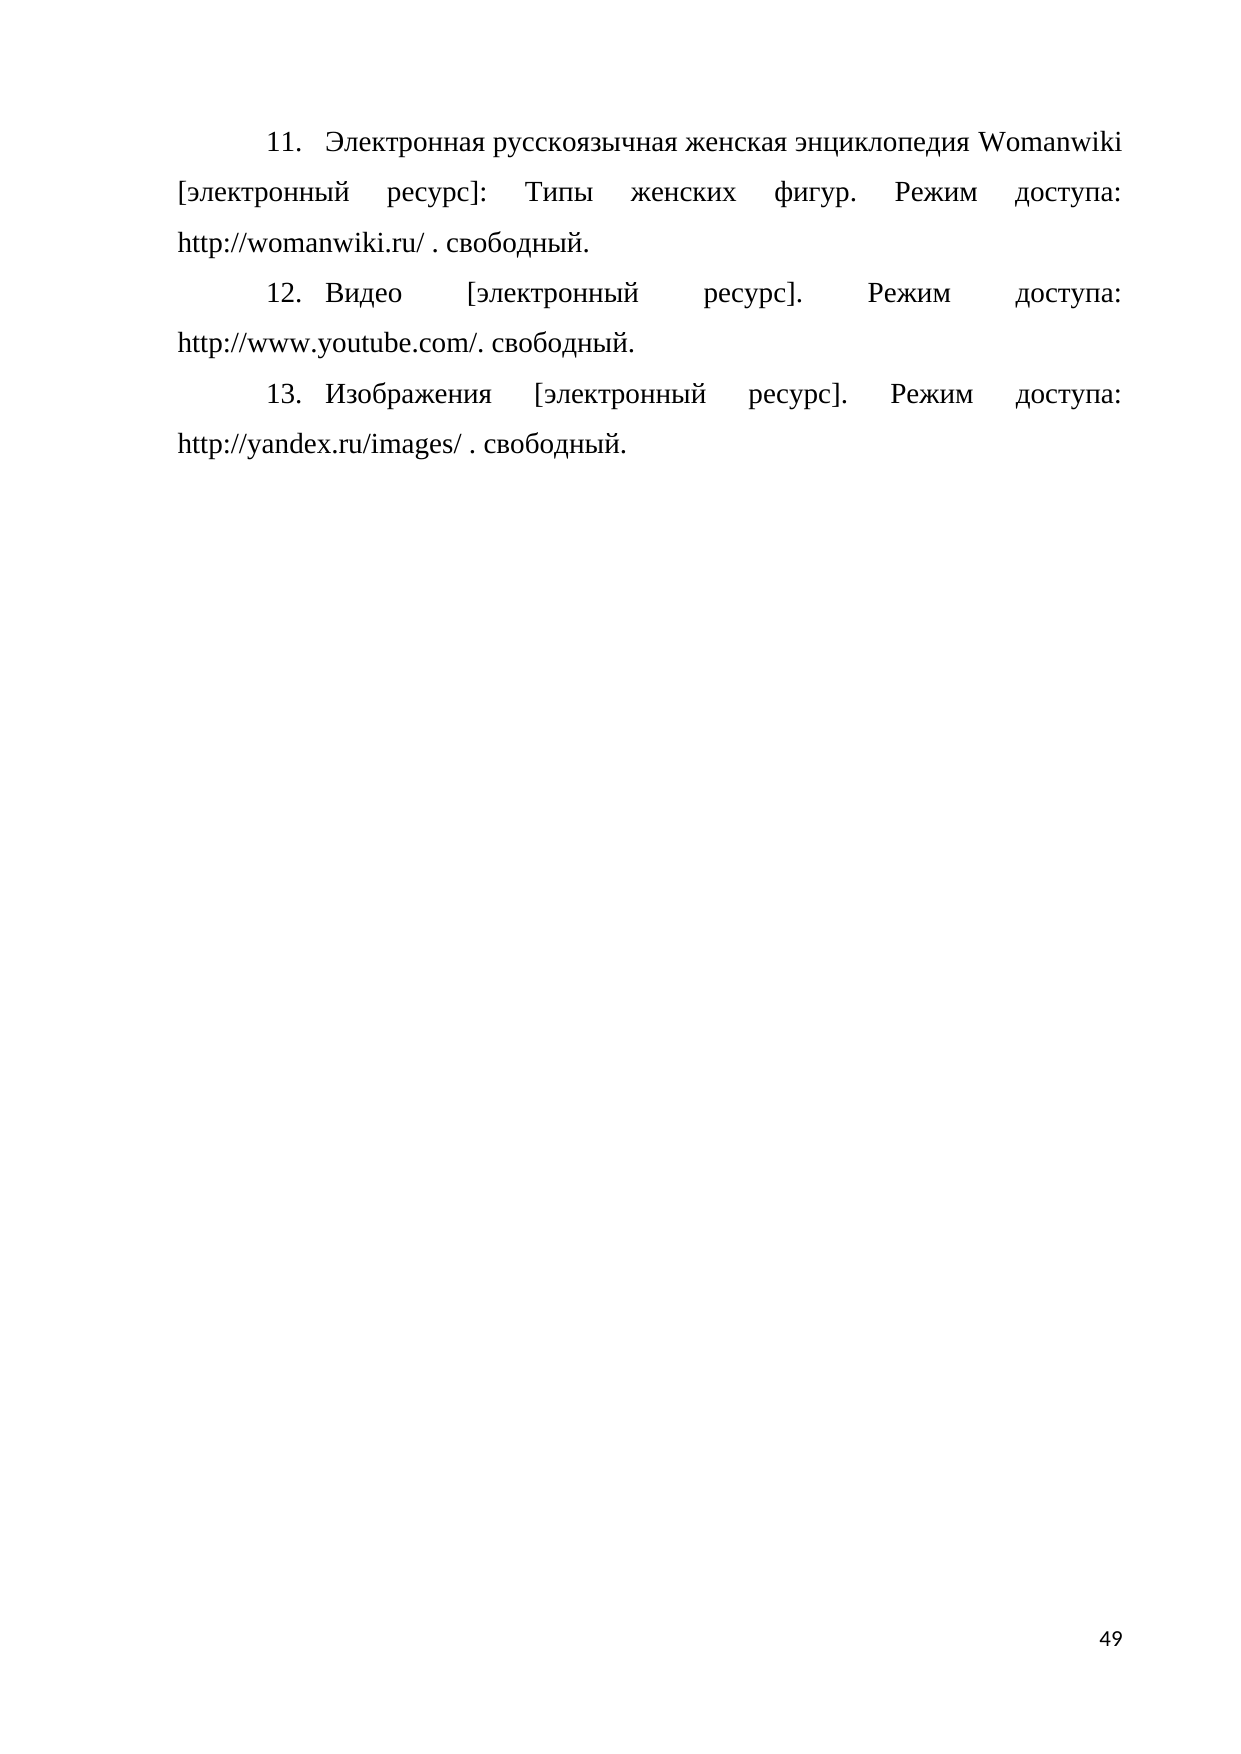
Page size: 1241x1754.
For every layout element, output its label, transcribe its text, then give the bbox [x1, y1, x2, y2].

list Видео [электронный ресурс]. Режим доступа: http://www.youtube.com/. свободный. [177, 275, 1122, 359]
list Электронная русскоязычная женская энциклопедия Womanwiki [электронный ресурс]: Типы женских фигур. Режим доступа: http://womanwiki.ru/ . свободный. [177, 124, 1122, 258]
list Изображения [электронный ресурс]. Режим доступа: http://yandex.ru/images/ . свободный. [177, 376, 1122, 459]
